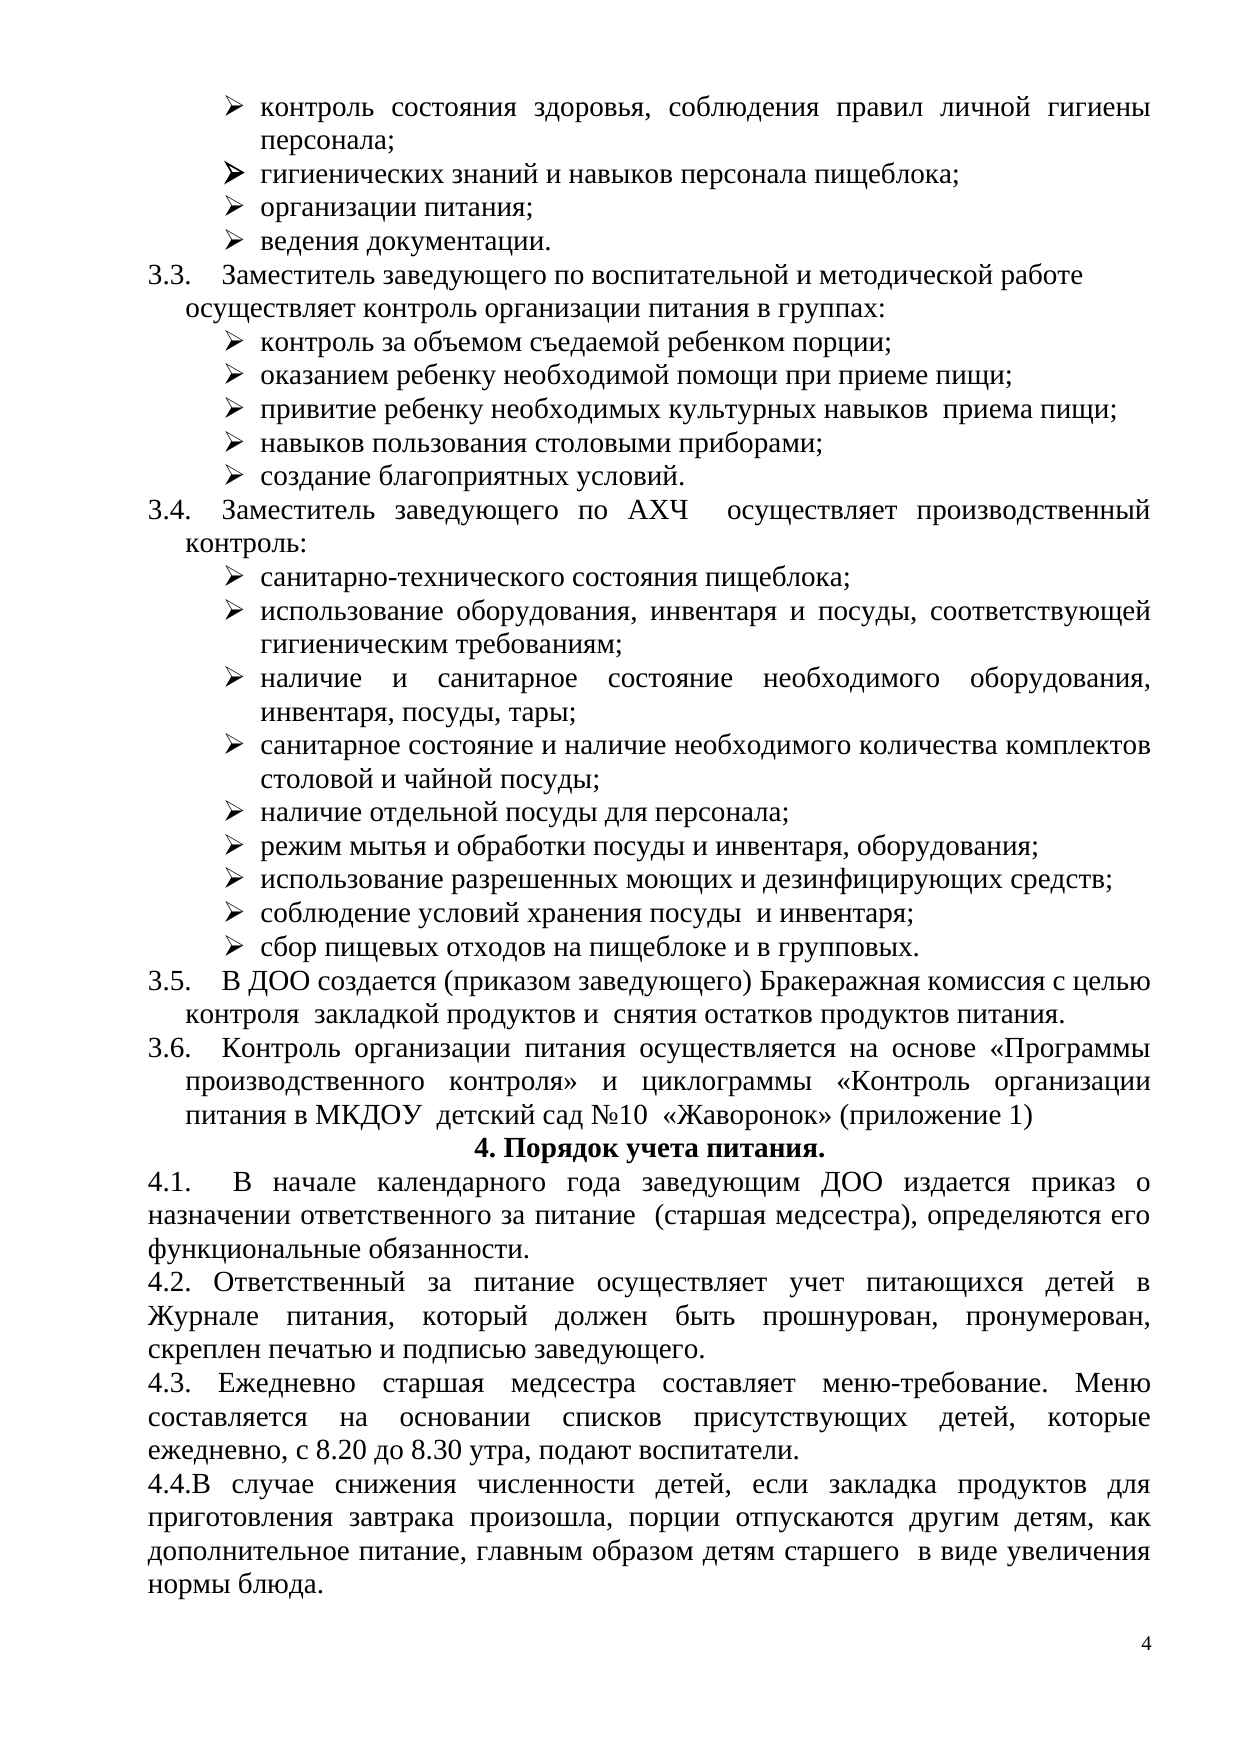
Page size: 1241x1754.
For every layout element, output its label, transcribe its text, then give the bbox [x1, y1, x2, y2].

list сбор пищевых отходов на пищеблоке и в групповых. [223, 929, 1152, 963]
text 4.3. Ежедневно старшая медсестра составляет меню-требование. Меню составляется на основании списков присутствующих детей, которые ежедневно, с 8.20 до 8.30 утра, подают воспитатели. [148, 1365, 1152, 1466]
list Контроль организации питания осуществляется на основе «Программы производственного контроля» и циклограммы «Контроль организации питания в МКДОУ детский сад №10 «Жаворонок» (приложение 1) [148, 1030, 1152, 1130]
list санитарно-технического состояния пищеблока; [223, 559, 1152, 593]
list привитие ребенку необходимых культурных навыков приема пищи; [223, 391, 1152, 425]
text 4.1. В начале календарного года заведующим ДОО издается приказ о назначении ответственного за питание (старшая медсестра), определяются его функциональные обязанности. [148, 1164, 1152, 1264]
list Заместитель заведующего по АХЧ осуществляет производственный контроль: [148, 492, 1152, 559]
list ведения документации. [223, 223, 1152, 257]
list санитарное состояние и наличие необходимого количества комплектов столовой и чайной посуды; [223, 727, 1152, 794]
text 4.4.В случае снижения численности детей, если закладка продуктов для приготовления завтрака произошла, порции отпускаются другим детям, как дополнительное питание, главным образом детям старшего в виде увеличения нормы блюда. [148, 1466, 1152, 1600]
list наличие отдельной посуды для персонала; [223, 794, 1152, 828]
list навыков пользования столовыми приборами; [223, 425, 1152, 458]
list Заместитель заведующего по воспитательной и методической работе осуществляет контроль организации питания в группах: [148, 257, 1152, 324]
list контроль за объемом съедаемой ребенком порции; [223, 324, 1152, 357]
list гигиенических знаний и навыков персонала пищеблока; [223, 156, 1152, 189]
list соблюдение условий хранения посуды и инвентаря; [223, 895, 1152, 929]
text 4. Порядок учета питания. [148, 1130, 1152, 1164]
list режим мытья и обработки посуды и инвентаря, оборудования; [223, 828, 1152, 862]
list наличие и санитарное состояние необходимого оборудования, инвентаря, посуды, тары; [223, 660, 1152, 727]
list использование оборудования, инвентаря и посуды, соответствующей гигиеническим требованиям; [223, 593, 1152, 660]
text 4.2. Ответственный за питание осуществляет учет питающихся детей в Журнале питания, который должен быть прошнурован, пронумерован, скреплен печатью и подписью заведующего. [148, 1264, 1152, 1365]
list оказанием ребенку необходимой помощи при приеме пищи; [223, 357, 1152, 391]
list использование разрешенных моющих и дезинфицирующих средств; [223, 862, 1152, 895]
list создание благоприятных условий. [223, 458, 1152, 492]
list контроль состояния здоровья, соблюдения правил личной гигиены персонала; [223, 89, 1152, 156]
list организации питания; [223, 189, 1152, 223]
list В ДОО создается (приказом заведующего) Бракеражная комиссия с целью контроля закладкой продуктов и снятия остатков продуктов питания. [148, 963, 1152, 1030]
